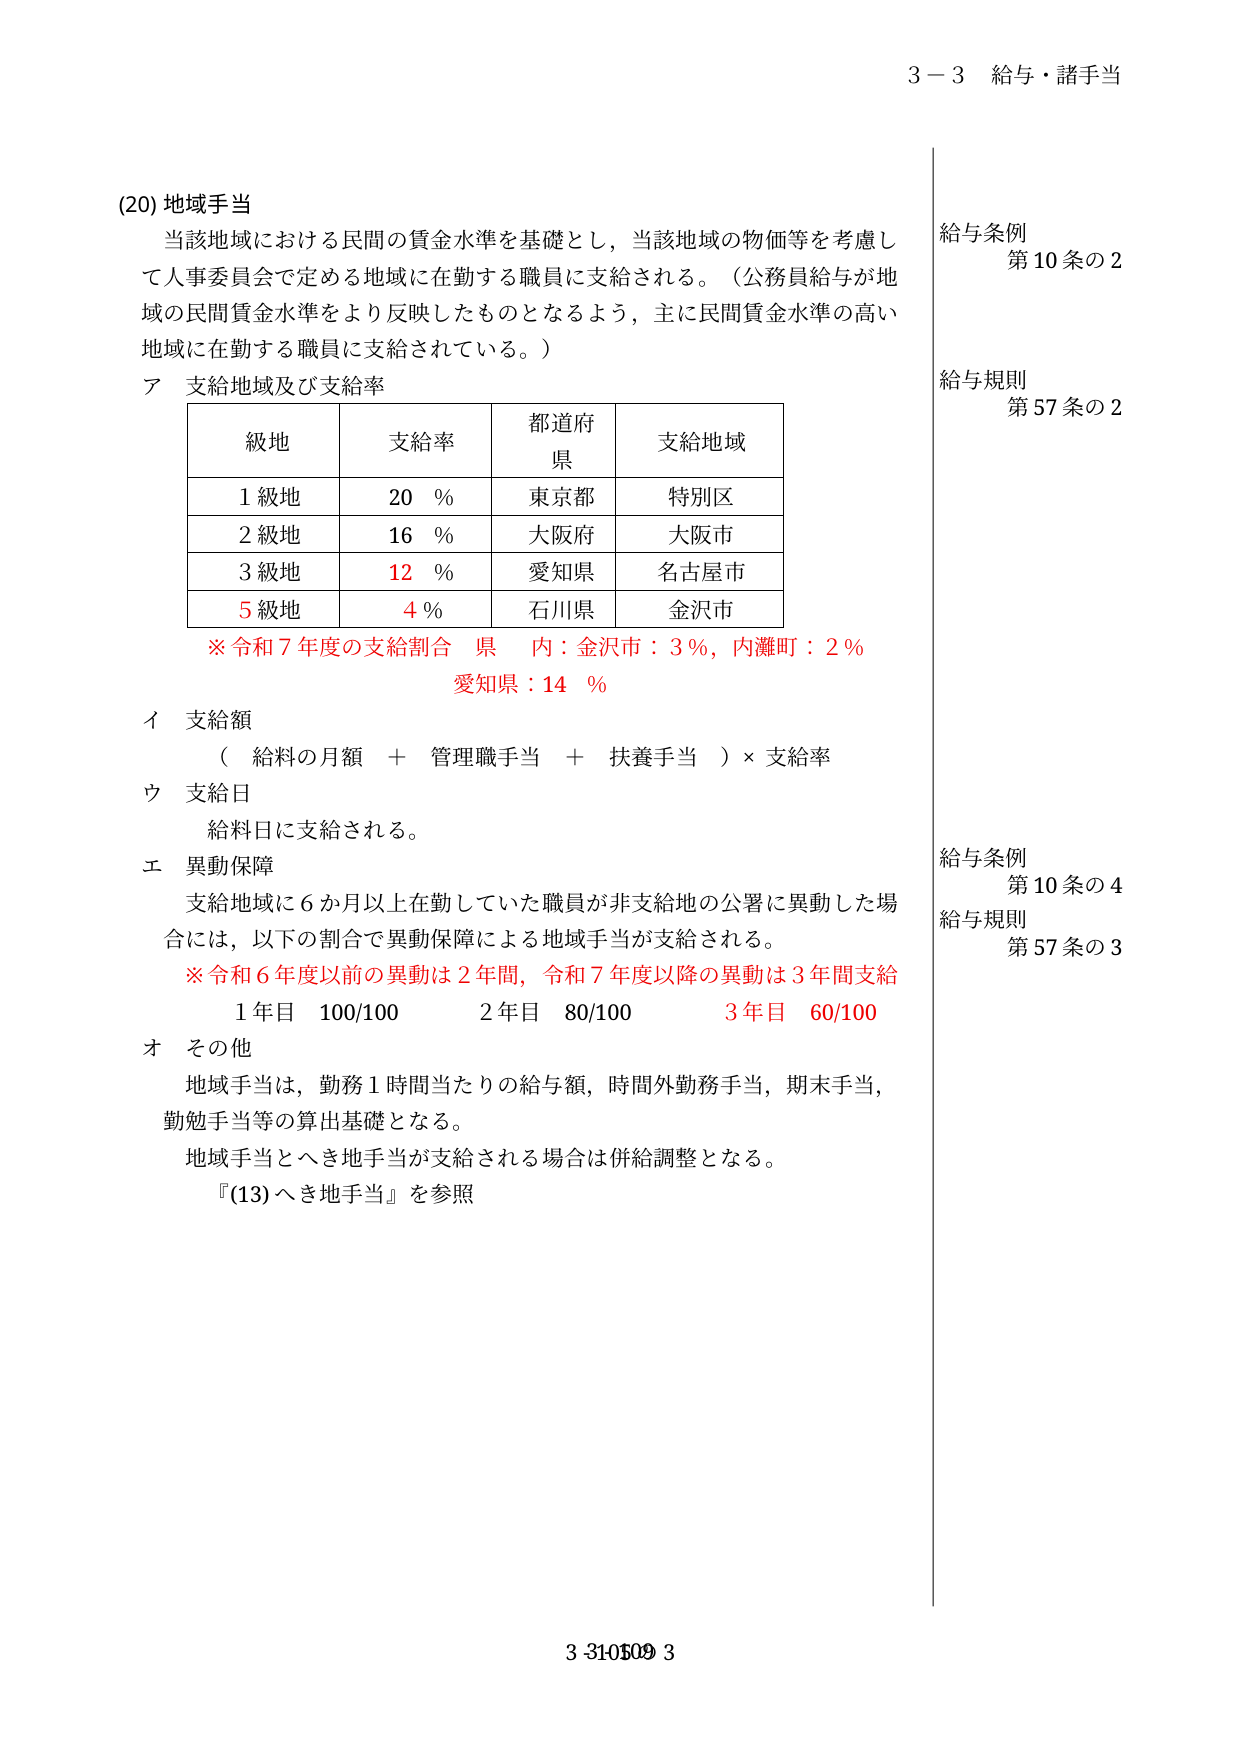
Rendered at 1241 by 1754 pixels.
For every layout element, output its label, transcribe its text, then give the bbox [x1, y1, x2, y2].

text ウ 支給日 [141, 774, 921, 810]
table_cell 大阪市 [616, 516, 783, 552]
table_cell 名古屋市 [616, 553, 783, 589]
text 地域手当は，勤務１時間当たりの給与額，時間外勤務手当，期末手当，勤勉手当等の算出基礎となる。 [163, 1066, 921, 1138]
table_cell 東京都 [492, 478, 615, 514]
text （ 給料の月額 ＋ 管理職手当 ＋ 扶養手当 ）× 支給率 [186, 737, 921, 774]
text 給料日に支給される。 [186, 810, 921, 847]
text ア 支給地域及び支給率 [141, 367, 921, 403]
table_header 級地 [188, 404, 339, 477]
table_cell 20％ [340, 478, 491, 514]
text オ その他 [141, 1029, 921, 1066]
text 愛知県：14％ [118, 664, 921, 701]
table_cell ２級地 [188, 516, 339, 552]
table_cell 16％ [340, 516, 491, 552]
table_cell ３級地 [188, 553, 339, 589]
table_header 都道府県 [492, 404, 615, 477]
text ※令和７年度の支給割合 県内：金沢市：３％，内灘町：２％ [118, 628, 921, 664]
table_cell 石川県 [492, 591, 615, 627]
text 支給地域に６か月以上在勤していた職員が非支給地の公署に異動した場合には，以下の割合で異動保障による地域手当が支給される。 [163, 883, 921, 956]
text イ 支給額 [118, 701, 921, 737]
text 『(13)へき地手当』を参照 [186, 1175, 921, 1211]
table_cell 愛知県 [492, 553, 615, 589]
text ※令和６年度以前の異動は２年間，令和７年度以降の異動は３年間支給 [163, 956, 921, 993]
table_header 支給率 [340, 404, 491, 477]
text 当該地域における民間の賃金水準を基礎とし，当該地域の物価等を考慮して人事委員会で定める地域に在勤する職員に支給される。（公務員給与が地域の民間賃金水準をより反映したものとなるよう，主に民間賃金水準の高い地域に在勤する職員に支給されている。） [141, 221, 921, 367]
table_cell 大阪府 [492, 516, 615, 552]
text エ 異動保障 [141, 847, 921, 883]
table_cell 特別区 [616, 478, 783, 514]
table_cell 12％ [340, 553, 491, 589]
text １年目 100/100 ２年目 80/100 ３年目 60/100 [208, 993, 921, 1029]
text 地域手当とへき地手当が支給される場合は併給調整となる。 [163, 1138, 921, 1175]
table_cell ５級地 [188, 591, 339, 627]
table_cell 金沢市 [616, 591, 783, 627]
table_header 支給地域 [616, 404, 783, 477]
table_cell １級地 [188, 478, 339, 514]
text (20) 地域手当 [118, 184, 921, 221]
table_cell ４％ [340, 591, 491, 627]
